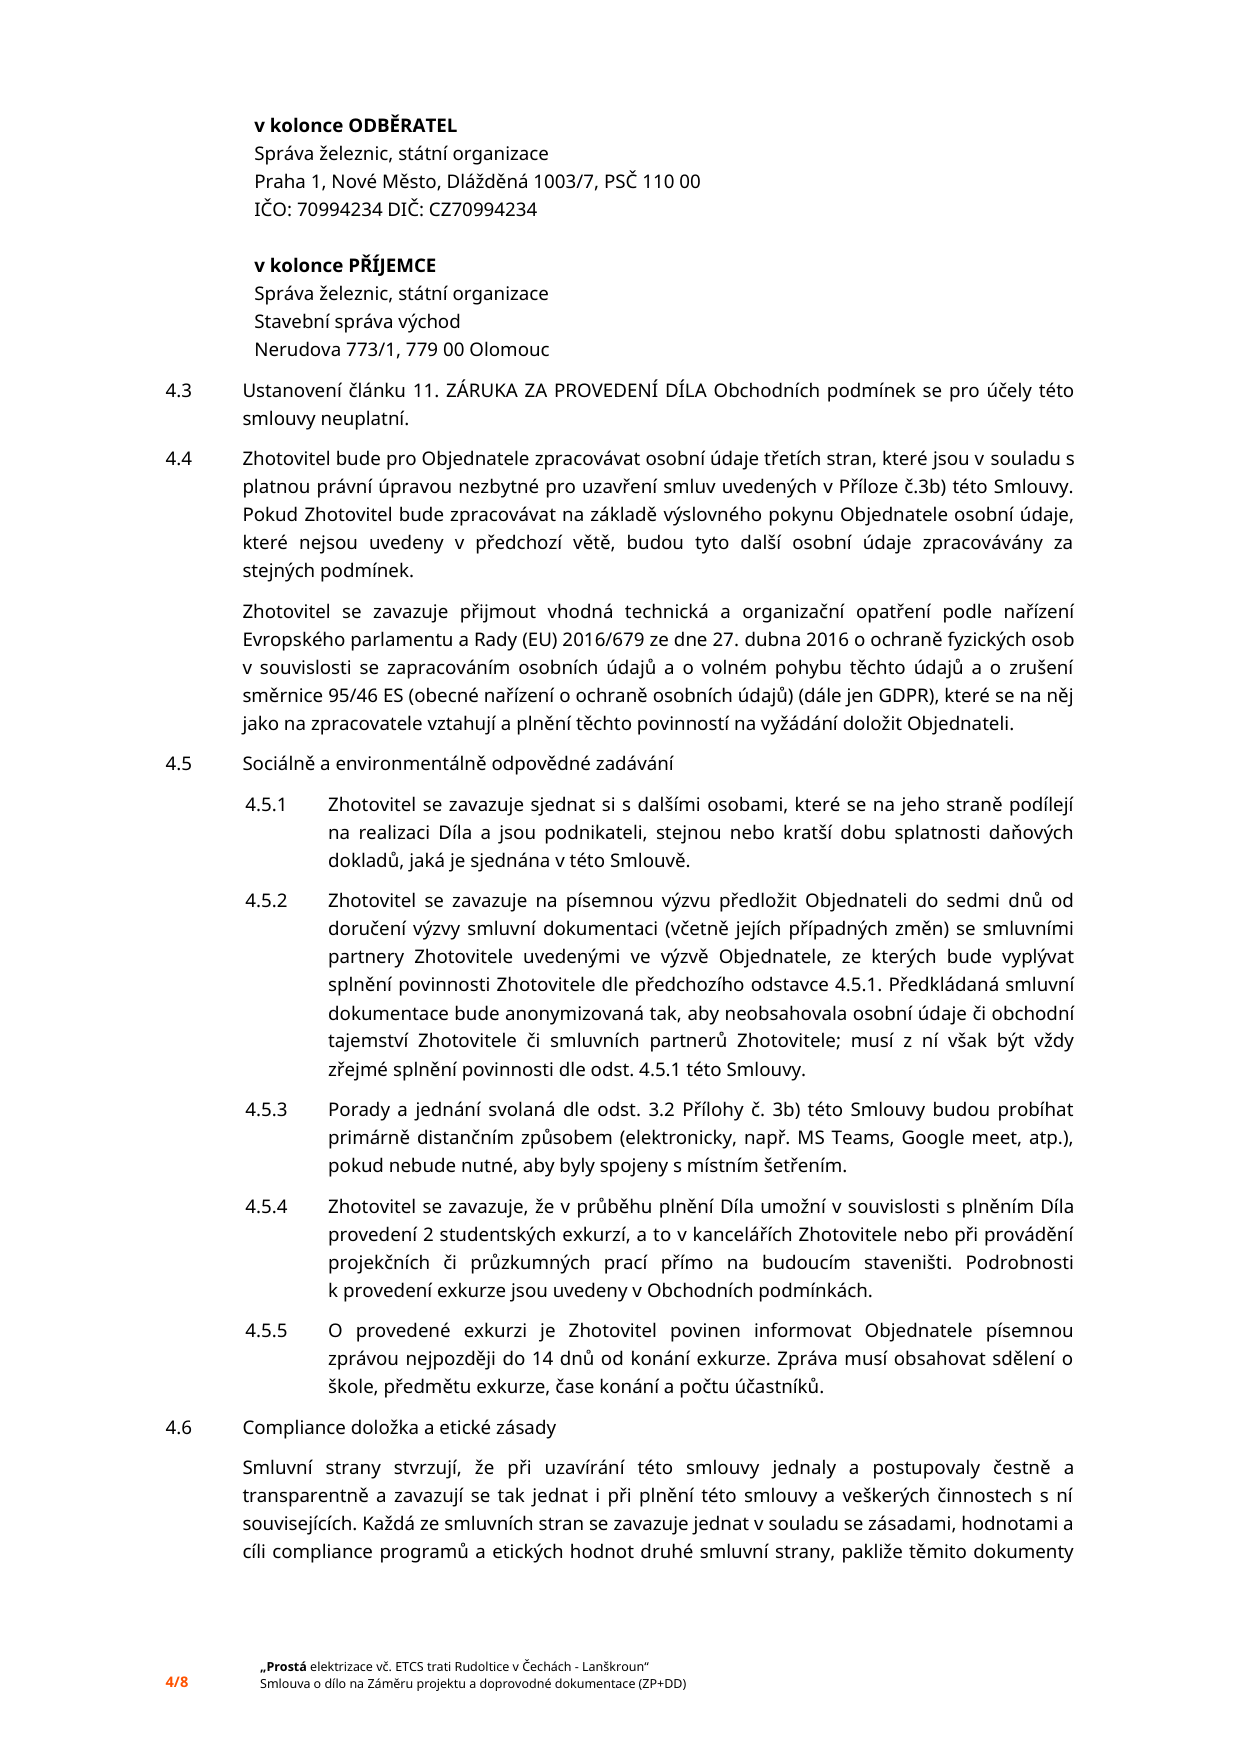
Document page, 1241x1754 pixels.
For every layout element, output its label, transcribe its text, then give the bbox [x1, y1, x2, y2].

text Ustanovení článku 11. ZÁRUKA ZA PROVEDENÍ DÍLA Obchodních podmínek se pro účely této smlouvy neuplatní. [165, 377, 1075, 430]
text IČO: 70994234 DIČ: CZ70994234 [254, 196, 1075, 222]
text Praha 1, Nové Město, Dlážděná 1003/7, PSČ 110 00 [254, 168, 1075, 194]
text Compliance doložka a etické zásady [165, 1414, 1075, 1439]
text Správa železnic, státní organizace [254, 140, 1075, 166]
list Zhotovitel se zavazuje přijmout vhodná technická a organizační opatření podle nařízení Evropského parlamentu a Rady (EU) 2016/679 ze dne 27. dubna 2016 o ochraně fyzických osob v souvislosti se zapracováním osobních údajů a o volném pohybu těchto údajů a o zrušení směrnice 95/46 ES (obecné nařízení o ochraně osobních údajů) (dále jen GDPR), které se na něj jako na zpracovatele vztahují a plnění těchto povinností na vyžádání doložit Objednateli. [242, 598, 1075, 736]
list Zhotovitel se zavazuje sjednat si s dalšími osobami, které se na jeho straně podílejí na realizaci Díla a jsou podnikateli, stejnou nebo kratší dobu splatnosti daňových dokladů, jaká je sjednána v této Smlouvě. [245, 791, 1075, 873]
text Nerudova 773/1, 779 00 Olomouc [254, 336, 1075, 362]
list Porady a jednání svolaná dle odst. 3.2 Přílohy č. 3b) této Smlouvy budou probíhat primárně distančním způsobem (elektronicky, např. MS Teams, Google meet, atp.), pokud nebude nutné, aby byly spojeny s místním šetřením. [245, 1096, 1075, 1178]
list O provedené exkurzi je Zhotovitel povinen informovat Objednatele písemnou zprávou nejpozději do 14 dnů od konání exkurze. Zpráva musí obsahovat sdělení o škole, předmětu exkurze, čase konání a počtu účastníků. [245, 1317, 1075, 1399]
list Zhotovitel se zavazuje na písemnou výzvu předložit Objednateli do sedmi dnů od doručení výzvy smluvní dokumentaci (včetně jejích případných změn) se smluvními partnery Zhotovitele uvedenými ve výzvě Objednatele, ze kterých bude vyplývat splnění povinnosti Zhotovitele dle předchozího odstavce 4.5.1. Předkládaná smluvní dokumentace bude anonymizovaná tak, aby neobsahovala osobní údaje či obchodní tajemství Zhotovitele či smluvních partnerů Zhotovitele; musí z ní však být vždy zřejmé splnění povinnosti dle odst. 4.5.1 této Smlouvy. [245, 888, 1075, 1081]
text Sociálně a environmentálně odpovědné zadávání [165, 751, 1075, 776]
text v kolonce PŘÍJEMCE [254, 252, 1075, 278]
text v kolonce ODBĚRATEL [254, 112, 1075, 138]
text Stavební správa východ [254, 308, 1075, 334]
list Zhotovitel se zavazuje, že v průběhu plnění Díla umožní v souvislosti s plněním Díla provedení 2 studentských exkurzí, a to v kancelářích Zhotovitele nebo při provádění projekčních či průzkumných prací přímo na budoucím staveništi. Podrobnosti k provedení exkurze jsou uvedeny v Obchodních podmínkách. [245, 1193, 1075, 1302]
text Správa železnic, státní organizace [254, 280, 1075, 306]
text Zhotovitel bude pro Objednatele zpracovávat osobní údaje třetích stran, které jsou v souladu s platnou právní úpravou nezbytné pro uzavření smluv uvedených v Příloze č.3b) této Smlouvy. Pokud Zhotovitel bude zpracovávat na základě výslovného pokynu Objednatele osobní údaje, které nejsou uvedeny v předchozí větě, budou tyto další osobní údaje zpracovávány za stejných podmínek. [165, 445, 1075, 583]
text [242, 1454, 1075, 1564]
